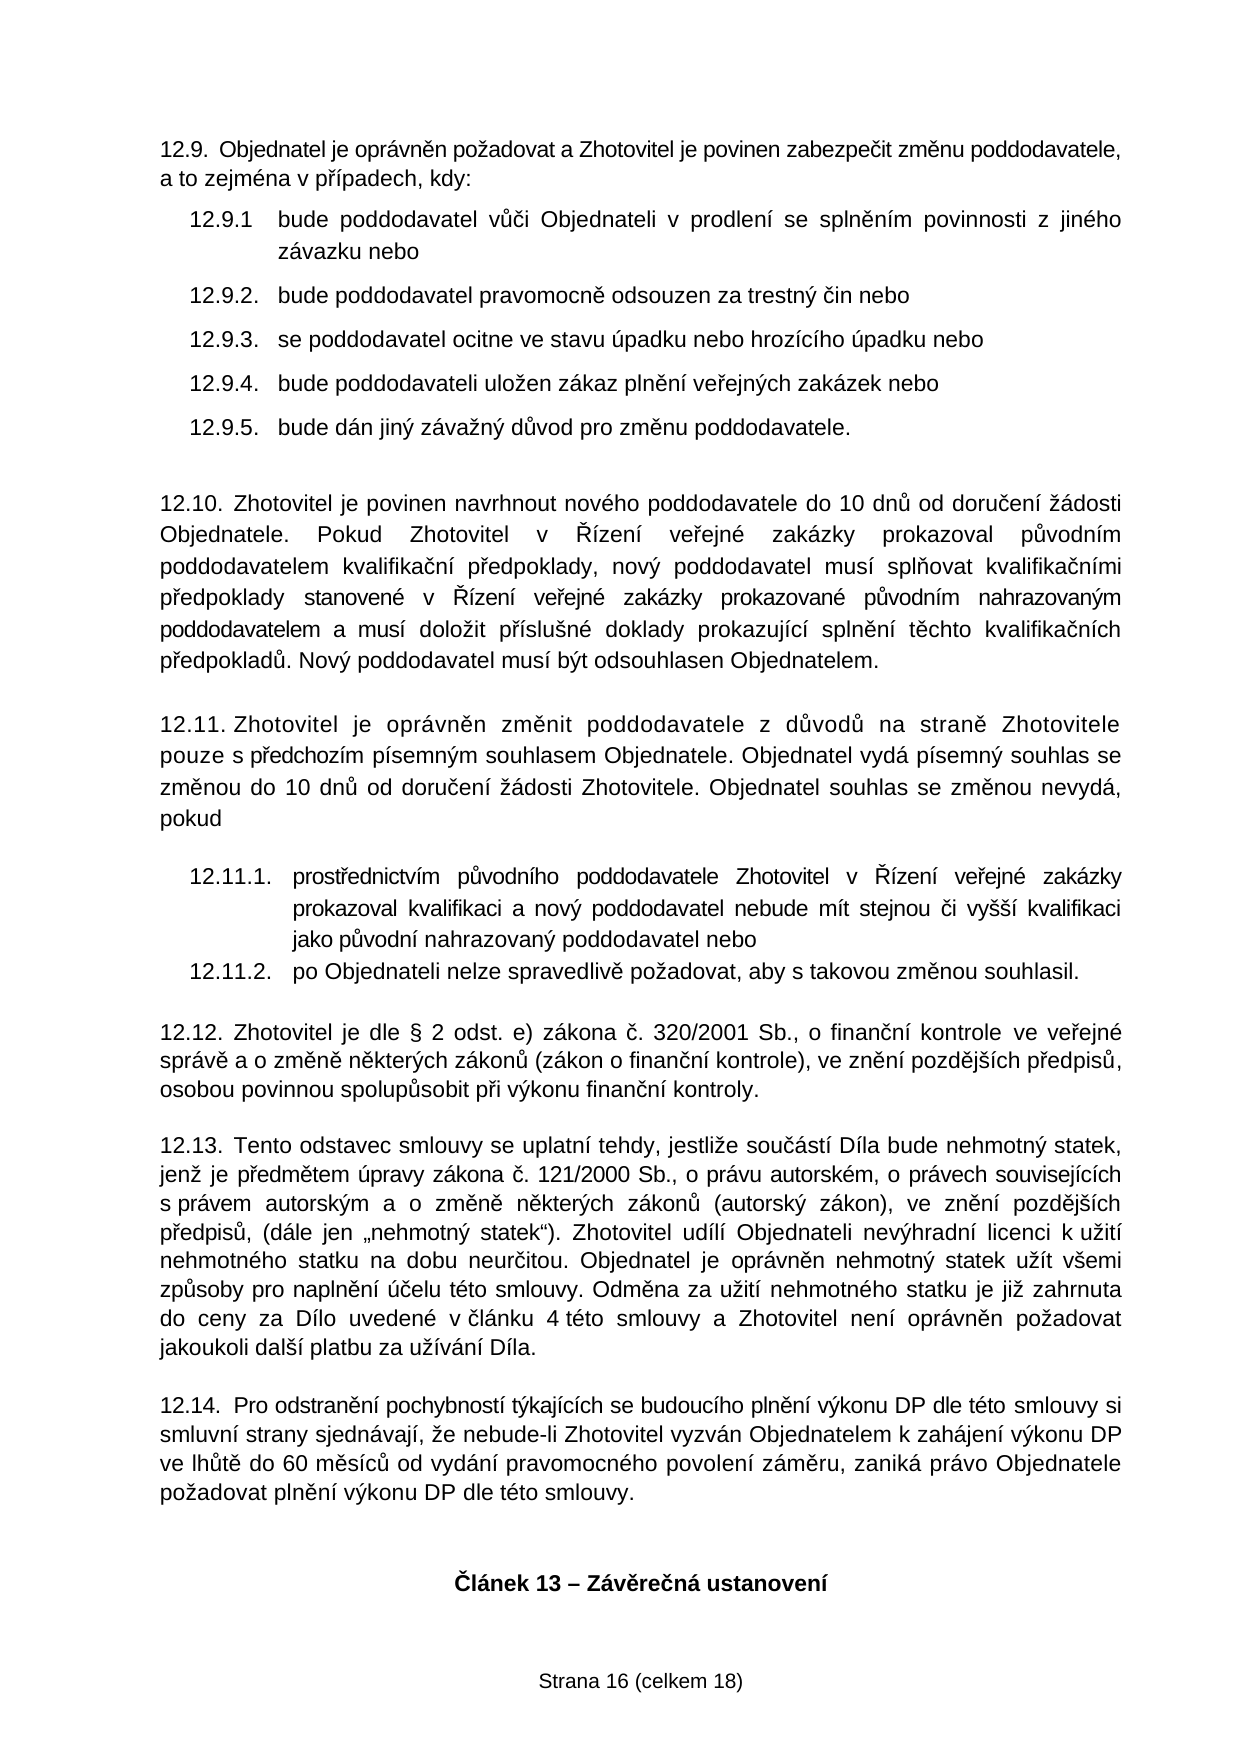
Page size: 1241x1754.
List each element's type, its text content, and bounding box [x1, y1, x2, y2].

list Zhotovitel je oprávněn změnit poddodavatele z důvodů na straně Zhotovitele pouze s předchozím písemným souhlasem Objednatele. Objednatel vydá písemný souhlas se změnou do 10 dnů od doručení žádosti Zhotovitele. Objednatel souhlas se změnou nevydá, pokud [159, 711, 1122, 832]
list Pro odstranění pochybností týkajících se budoucího plnění výkonu DP dle této smlouvy si smluvní strany sjednávají, že nebude-li Zhotovitel vyzván Objednatelem k zahájení výkonu DP ve lhůtě do 60 měsíců od vydání pravomocného povolení záměru, zaniká právo Objednatele požadovat plnění výkonu DP dle této smlouvy. [159, 1392, 1122, 1505]
text 12.9.1 bude poddodavatel vůči Objednateli v prodlení se splněním povinnosti z jiného závazku nebo [189, 206, 1122, 264]
list Zhotovitel je povinen navrhnout nového poddodavatele do 10 dnů od doručení žádosti Objednatele. Pokud Zhotovitel v Řízení veřejné zakázky prokazoval původním poddodavatelem kvalifikační předpoklady, nový poddodavatel musí splňovat kvalifikačními předpoklady stanovené v Řízení veřejné zakázky prokazované původním nahrazovaným poddodavatelem a musí doložit příslušné doklady prokazující splnění těchto kvalifikačních předpokladů. Nový poddodavatel musí být odsouhlasen Objednatelem. [159, 490, 1122, 674]
text 12.9.3. se poddodavatel ocitne ve stavu úpadku nebo hrozícího úpadku nebo [189, 326, 1122, 352]
list Zhotovitel je dle § 2 odst. e) zákona č. 320/2001 Sb., o finanční kontrole ve veřejné správě a o změně některých zákonů (zákon o finanční kontrole), ve znění pozdějších předpisů, osobou povinnou spolupůsobit při výkonu finanční kontroly. [159, 1018, 1122, 1103]
text 12.9.4. bude poddodavateli uložen zákaz plnění veřejných zakázek nebo [189, 370, 1122, 396]
text Článek 13 – Závěrečná ustanovení [159, 1570, 1122, 1597]
text 12.11.2. po Objednateli nelze spravedlivě požadovat, aby s takovou změnou souhlasil. [189, 958, 1122, 984]
text 12.11.1. prostřednictvím původního poddodavatele Zhotovitel v Řízení veřejné zakázky prokazoval kvalifikaci a nový poddodavatel nebude mít stejnou či vyšší kvalifikaci jako původní nahrazovaný poddodavatel nebo [189, 863, 1122, 953]
list Tento odstavec smlouvy se uplatní tehdy, jestliže součástí Díla bude nehmotný statek, jenž je předmětem úpravy zákona č. 121/2000 Sb., o právu autorském, o právech souvisejících s právem autorským a o změně některých zákonů (autorský zákon), ve znění pozdějších předpisů, (dále jen „nehmotný statek“). Zhotovitel udílí Objednateli nevýhradní licenci k užití nehmotného statku na dobu neurčitou. Objednatel je oprávněn nehmotný statek užít všemi způsoby pro naplnění účelu této smlouvy. Odměna za užití nehmotného statku je již zahrnuta do ceny za Dílo uvedené v článku 4 této smlouvy a Zhotovitel není oprávněn požadovat jakoukoli další platbu za užívání Díla. [159, 1132, 1122, 1361]
text 12.9.2. bude poddodavatel pravomocně odsouzen za trestný čin nebo [189, 282, 1122, 308]
list Objednatel je oprávněn požadovat a Zhotovitel je povinen zabezpečit změnu poddodavatele, a to zejména v případech, kdy: [159, 136, 1122, 191]
text 12.9.5. bude dán jiný závažný důvod pro změnu poddodavatele. [189, 414, 1122, 440]
